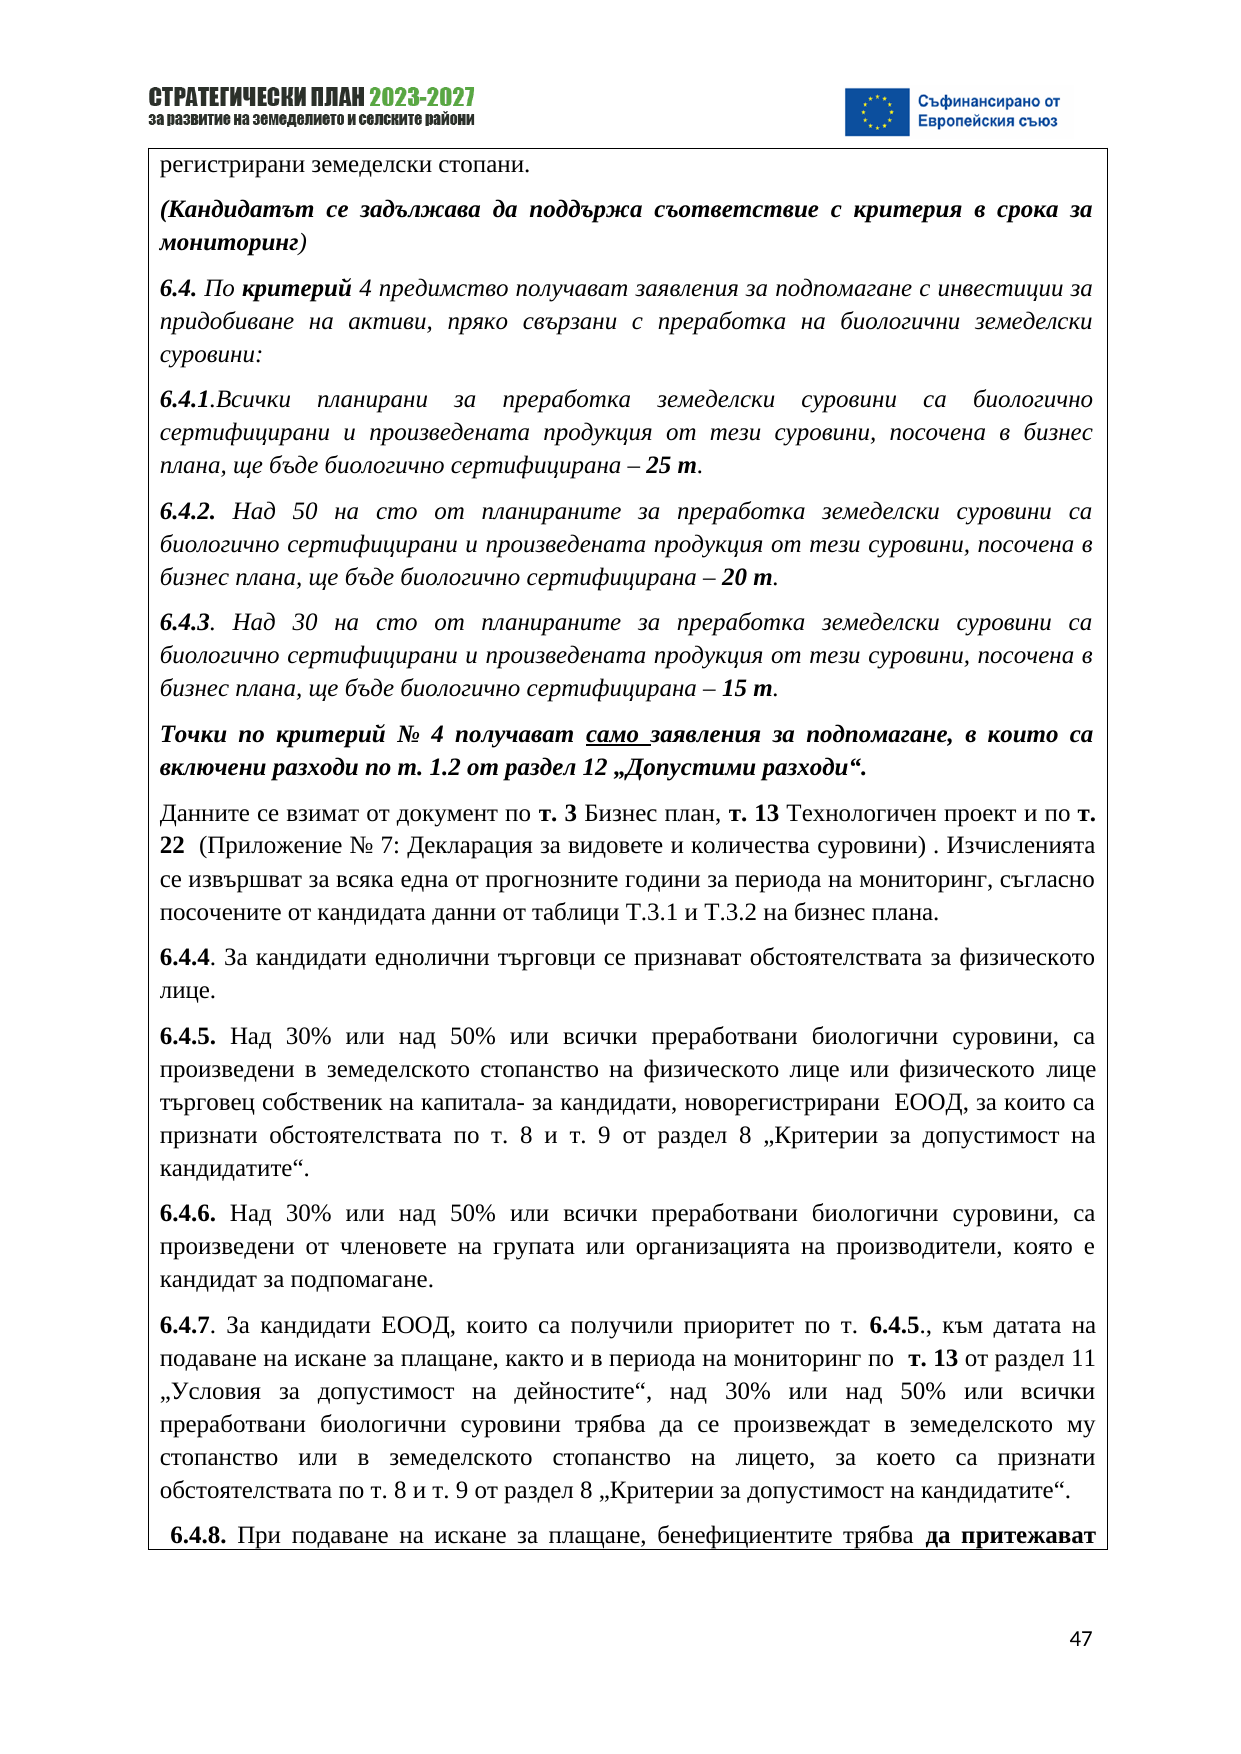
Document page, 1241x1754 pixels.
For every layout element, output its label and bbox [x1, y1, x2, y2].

table_header [149, 149, 1107, 1549]
picture [147, 73, 475, 139]
picture [842, 85, 1074, 139]
